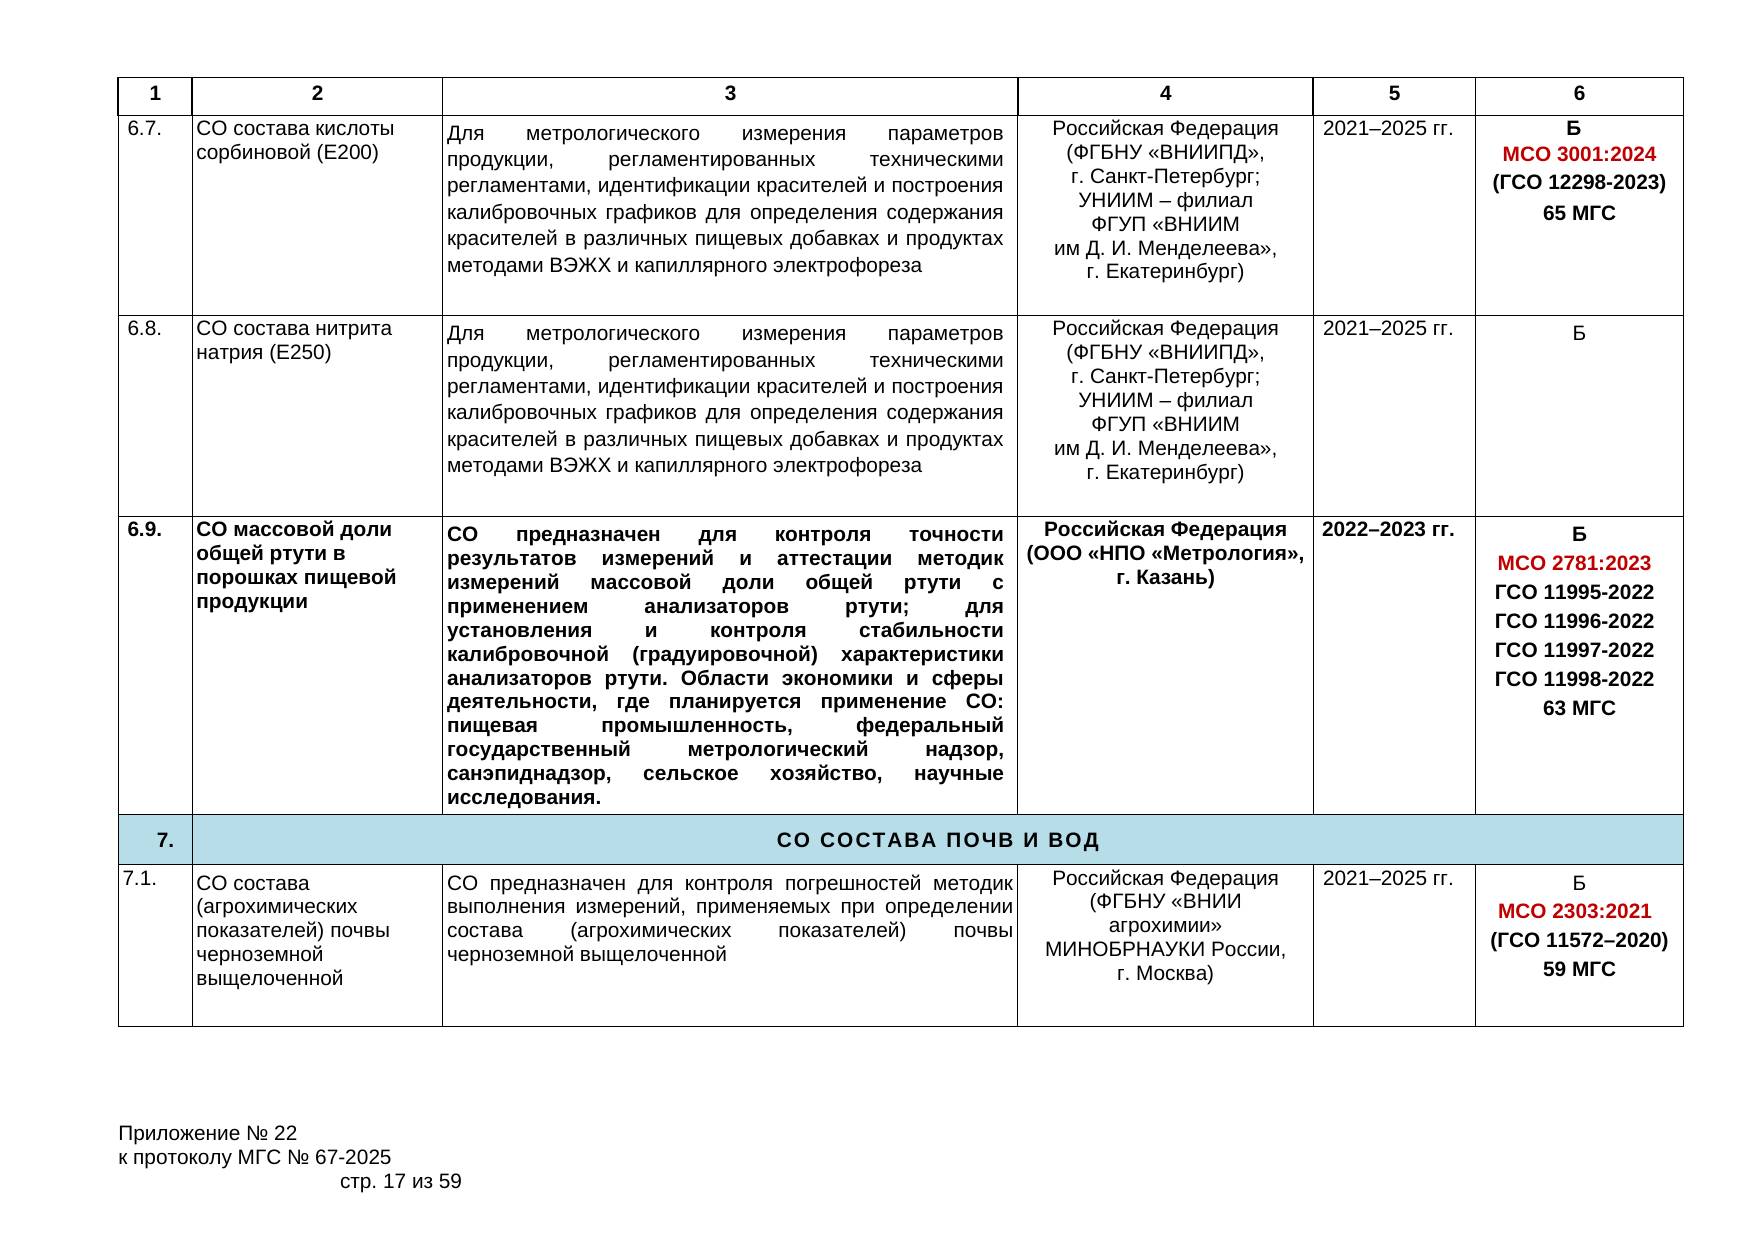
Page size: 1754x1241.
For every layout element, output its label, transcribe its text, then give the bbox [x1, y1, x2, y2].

table_cell Б МСО 2303:2021 (ГСО 11572–2020) 59 МГС [1476, 865, 1683, 1026]
table_header 2 [193, 78, 442, 114]
table_cell СО предназначен для контроля погрешностей методик выполнения измерений, применяемых при определении состава (агрохимических показателей) почвы черноземной выщелоченной [443, 865, 1017, 1026]
table_cell [119, 815, 192, 864]
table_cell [1018, 116, 1313, 315]
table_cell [1018, 865, 1313, 1026]
table_cell [119, 116, 192, 315]
table_cell Б [1476, 316, 1683, 516]
table_cell СО состава кислоты сорбиновой (Е200) [193, 116, 442, 315]
table_header 4 [1019, 78, 1312, 114]
table_cell СО предназначен для контроля точности результатов измерений и аттестации методик измерений массовой доли общей ртути с применением анализаторов ртути; для установления и контроля стабильности калибровочной (градуировочной) характеристики анализаторов ртути. Области экономики и сферы деятельности, где планируется применение СО: пищевая промышленность, федеральный государственный метрологический надзор, санэпиднадзор, сельское хозяйство, научные исследования. [443, 517, 1017, 814]
table_cell [119, 517, 192, 814]
table_cell Российская Федерация (ООО «НПО «Метрология», г. Казань) [1018, 517, 1313, 814]
table_cell 2021–2025 гг. [1314, 116, 1475, 315]
table_header 6 [1476, 78, 1683, 114]
table_cell СО массовой доли общей ртути в порошках пищевой продукции [193, 517, 442, 814]
table_cell Б МСО 3001:2024 (ГСО 12298-2023) 65 МГС [1476, 116, 1683, 315]
table_cell 2022–2023 гг. [1314, 517, 1475, 814]
table_header 3 [443, 78, 1017, 114]
table_cell СО СОСТАВА ПОЧВ И ВОД [193, 815, 1683, 864]
table_cell СО состава нитрита натрия (Е250) [193, 316, 442, 516]
table_cell 2021–2025 гг. [1314, 865, 1475, 1026]
table_cell Российская Федерация (ФГБНУ «ВНИИПД», г. Санкт-Петербург; УНИИМ – филиал ФГУП «ВНИИМ им Д. И. Менделеева», г. Екатеринбург) [1018, 316, 1313, 516]
table_header 5 [1314, 78, 1475, 114]
table_cell 2021–2025 гг. [1314, 316, 1475, 516]
table_cell [119, 316, 192, 516]
table_cell Б МСО 2781:2023 ГСО 11995-2022 ГСО 11996-2022 ГСО 11997-2022 ГСО 11998-2022 63 МГС [1476, 517, 1683, 814]
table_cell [443, 116, 1017, 315]
table_header 1 [119, 78, 191, 114]
table_cell СО состава (агрохимических показателей) почвы черноземной выщелоченной [193, 865, 442, 1026]
table_cell [119, 865, 192, 1026]
